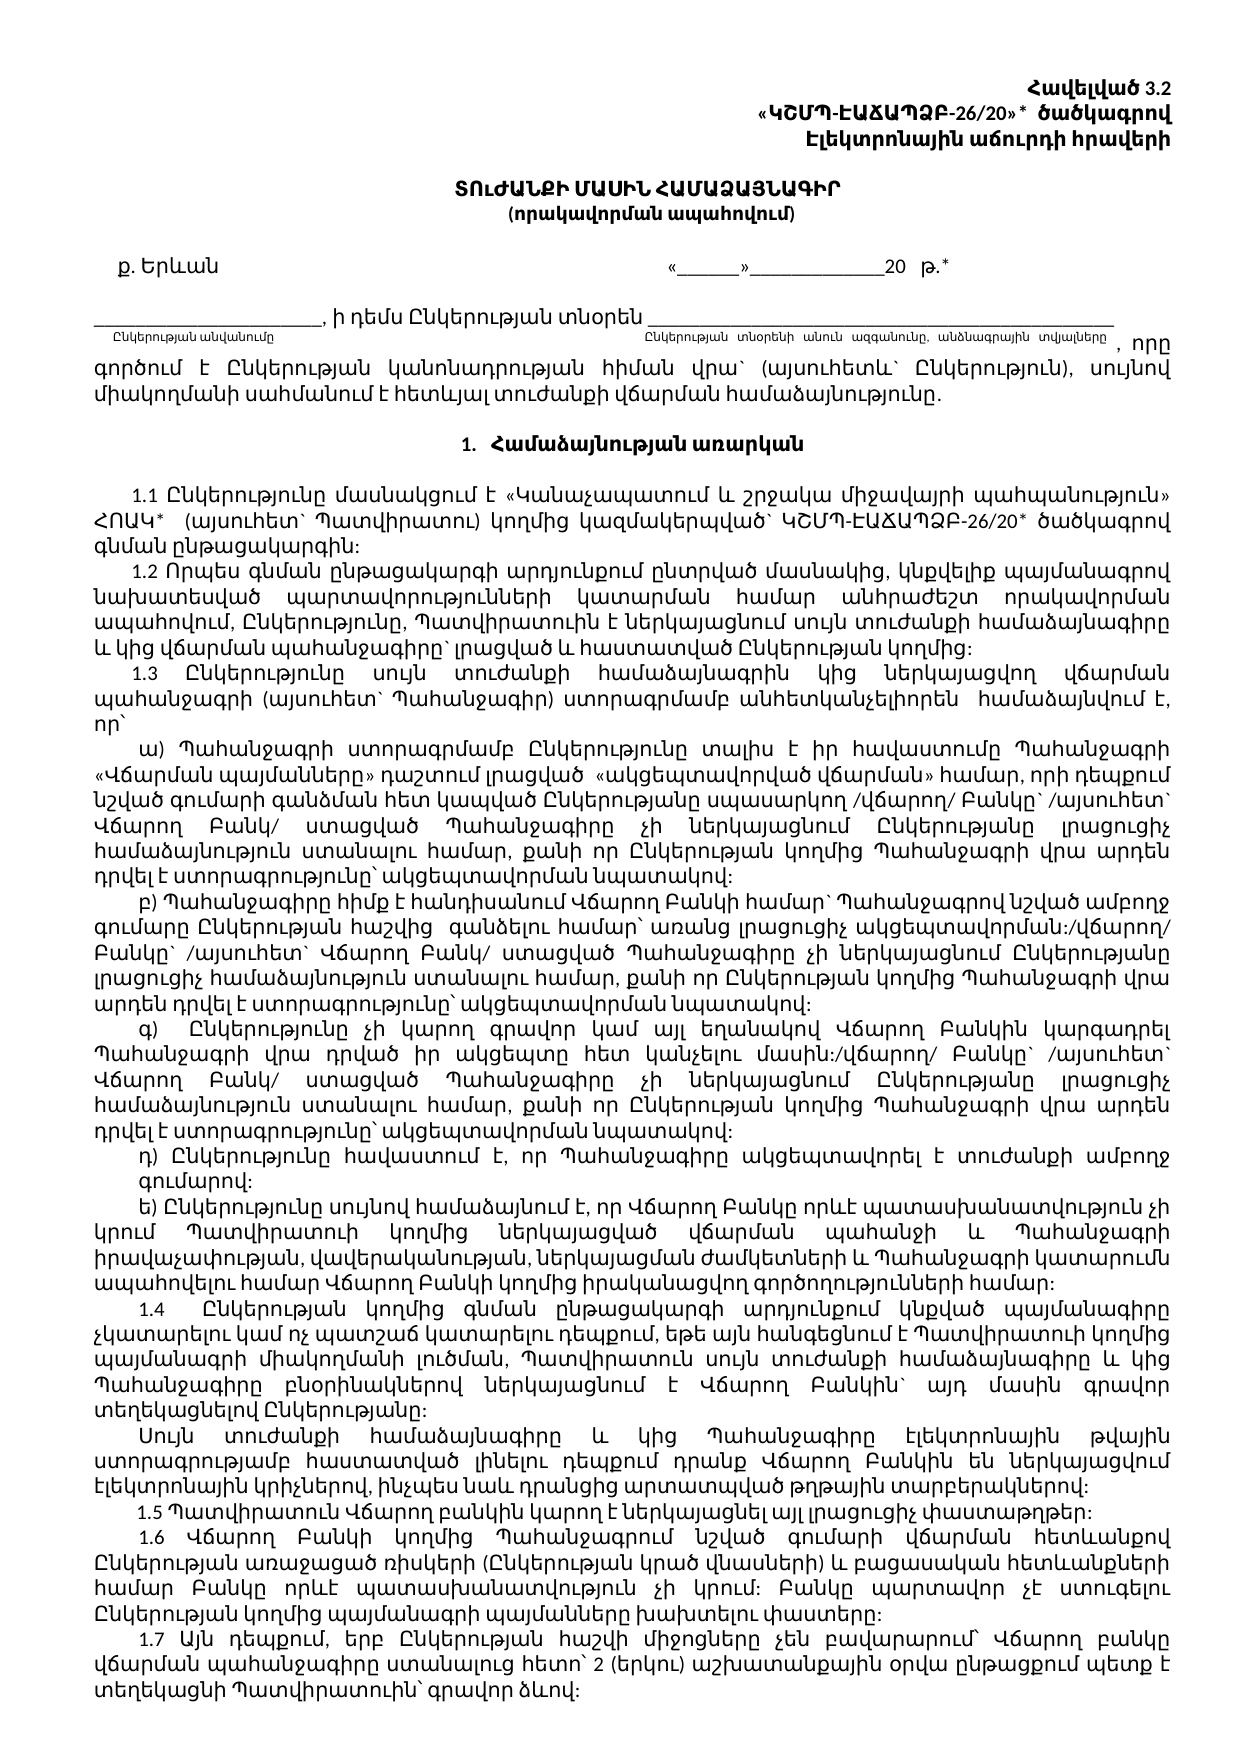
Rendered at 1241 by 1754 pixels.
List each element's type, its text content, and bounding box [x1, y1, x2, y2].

text ______________________, ի դեմս Ընկերության տնօրեն _____________________________________________ [94, 304, 1171, 330]
text 1.2 Որպես գնման ընթացակարգի արդյունքում ընտրված մասնակից, կնքվելիք պայմանագրով նախատեսված պարտավորությունների կատարման համար անհրաժեշտ որակավորման ապահովում, Ընկերությունը, Պատվիրատուին է ներկայացնում սույն տուժանքի համաձայնագիրը և կից վճարման պահանջագիրը` լրացված և հաստատված Ընկերության կողմից: [94, 559, 1171, 660]
text Հավելված 3.2 [94, 75, 1171, 100]
text 1.3 Ընկերությունը սույն տուժանքի համաձայնագրին կից ներկայացվող վճարման պահանջագրի (այսուհետ` Պահանջագիր) ստորագրմամբ անհետկանչելիորեն համաձայնվում է, որ՝ [94, 660, 1171, 737]
text գ) Ընկերությունը չի կարող գրավոր կամ այլ եղանակով Վճարող Բանկին կարգադրել Պահանջագրի վրա դրված իր ակցեպտը հետ կանչելու մասին:/վճարող/ Բանկը` /այսուհետ` Վճարող Բանկ/ ստացված Պահանջագիրը չի ներկայացնում Ընկերությանը լրացուցիչ համաձայնություն ստանալու համար, քանի որ Ընկերության կողմից Պահանջագրի վրա արդեն դրվել է ստորագրությունը՝ ակցեպտավորման նպատակով: [94, 1016, 1171, 1143]
text 1.5 Պատվիրատուն Վճարող բանկին կարող է ներկայացնել այլ լրացուցիչ փաստաթղթեր: [94, 1499, 1171, 1524]
text 1.6 Վճարող Բանկի կողմից Պահանջագրում նշված գումարի վճարման հետևանքով Ընկերության առաջացած ռիսկերի (Ընկերության կրած վնասների) և բացասական հետևանքների համար Բանկը որևէ պատասխանատվություն չի կրում: Բանկը պարտավոր չէ ստուգելու Ընկերության կողմից պայմանագրի պայմանները խախտելու փաստերը: [94, 1524, 1171, 1626]
text դ) Ընկերությունը հավաստում է, որ Պահանջագիրը ակցեպտավորել է տուժանքի ամբողջ գումարով: [138, 1143, 1171, 1194]
text (որակավորման ապահովում) [94, 202, 1171, 225]
text ե) Ընկերությունը սույնով համաձայնում է, որ Վճարող Բանկը որևէ պատասխանատվություն չի կրում Պատվիրատուի կողմից ներկայացված վճարման պահանջի և Պահանջագրի իրավաչափության, վավերականության, ներկայացման ժամկետների և Պահանջագրի կատարումն ապահովելու համար Վճարող Բանկի կողմից իրականացվող գործողությունների համար: [94, 1194, 1171, 1296]
text 1.7 Այն դեպքում, երբ Ընկերության հաշվի միջոցները չեն բավարարում՝ Վճարող բանկը վճարման պահանջագիրը ստանալուց հետո՝ 2 (երկու) աշխատանքային օրվա ընթացքում պետք է տեղեկացնի Պատվիրատուին՝ գրավոր ձևով: [94, 1626, 1171, 1702]
text Ընկերության անվանումը Ընկերության տնօրենի անուն ազգանունը, անձնագրային տվյալները , որը գործում է Ընկերության կանոնադրության հիման վրա` (այսուհետև` Ընկերություն), սույնով միակողմանի սահմանում է հետևյալ տուժանքի վճարման համաձայնությունը. [94, 330, 1171, 406]
text ՏՈւԺԱՆՔԻ ՄԱՍԻՆ ՀԱՄԱՁԱՅՆԱԳԻՐ [94, 177, 1171, 202]
text Էլեկտրոնային աճուրդի հրավերի [94, 126, 1171, 151]
text Սույն տուժանքի համաձայնագիրը և կից Պահանջագիրը էլեկտրոնային թվային ստորագրությամբ հաստատված լինելու դեպքում դրանք Վճարող Բանկին են ներկայացվում էլեկտրոնային կրիչներով, ինչպես նաև դրանցից արտատպված թղթային տարբերակներով: [94, 1423, 1171, 1499]
text ք. Երևան «______»_____________20 թ.* [94, 254, 1171, 279]
text 1.1 Ընկերությունը մասնակցում է «Կանաչապատում և շրջակա միջավայրի պահպանություն» ՀՈԱԿ* (այսուհետ` Պատվիրատու) կողմից կազմակերպված` ԿՇՄՊ-ԷԱՃԱՊՁԲ-26/20* ծածկագրով գնման ընթացակարգին: [94, 482, 1171, 559]
text «ԿՇՄՊ-ԷԱՃԱՊՁԲ-26/20»* ծածկագրով [94, 100, 1171, 126]
text 1. Համաձայնության առարկան [94, 432, 1171, 457]
text ա) Պահանջագրի ստորագրմամբ Ընկերությունը տալիս է իր հավաստումը Պահանջագրի «Վճարման պայմանները» դաշտում լրացված «ակցեպտավորված վճարման» համար, որի դեպքում նշված գումարի գանձման հետ կապված Ընկերությանը սպասարկող /վճարող/ Բանկը` /այսուհետ` Վճարող Բանկ/ ստացված Պահանջագիրը չի ներկայացնում Ընկերությանը լրացուցիչ համաձայնություն ստանալու համար, քանի որ Ընկերության կողմից Պահանջագրի վրա արդեն դրվել է ստորագրությունը՝ ակցեպտավորման նպատակով: [94, 737, 1171, 889]
text բ) Պահանջագիրը հիմք է հանդիսանում Վճարող Բանկի համար` Պահանջագրով նշված ամբողջ գումարը Ընկերության հաշվից գանձելու համար՝ առանց լրացուցիչ ակցեպտավորման:/վճարող/ Բանկը` /այսուհետ` Վճարող Բանկ/ ստացված Պահանջագիրը չի ներկայացնում Ընկերությանը լրացուցիչ համաձայնություն ստանալու համար, քանի որ Ընկերության կողմից Պահանջագրի վրա արդեն դրվել է ստորագրությունը՝ ակցեպտավորման նպատակով: [94, 889, 1171, 1016]
text 1.4 Ընկերության կողմից գնման ընթացակարգի արդյունքում կնքված պայմանագիրը չկատարելու կամ ոչ պատշաճ կատարելու դեպքում, եթե այն հանգեցնում է Պատվիրատուի կողմից պայմանագրի միակողմանի լուծման, Պատվիրատուն սույն տուժանքի համաձայնագիրը և կից Պահանջագիրը բնօրինակներով ներկայացնում է Վճարող Բանկին` այդ մասին գրավոր տեղեկացնելով Ընկերությանը: [94, 1296, 1171, 1423]
